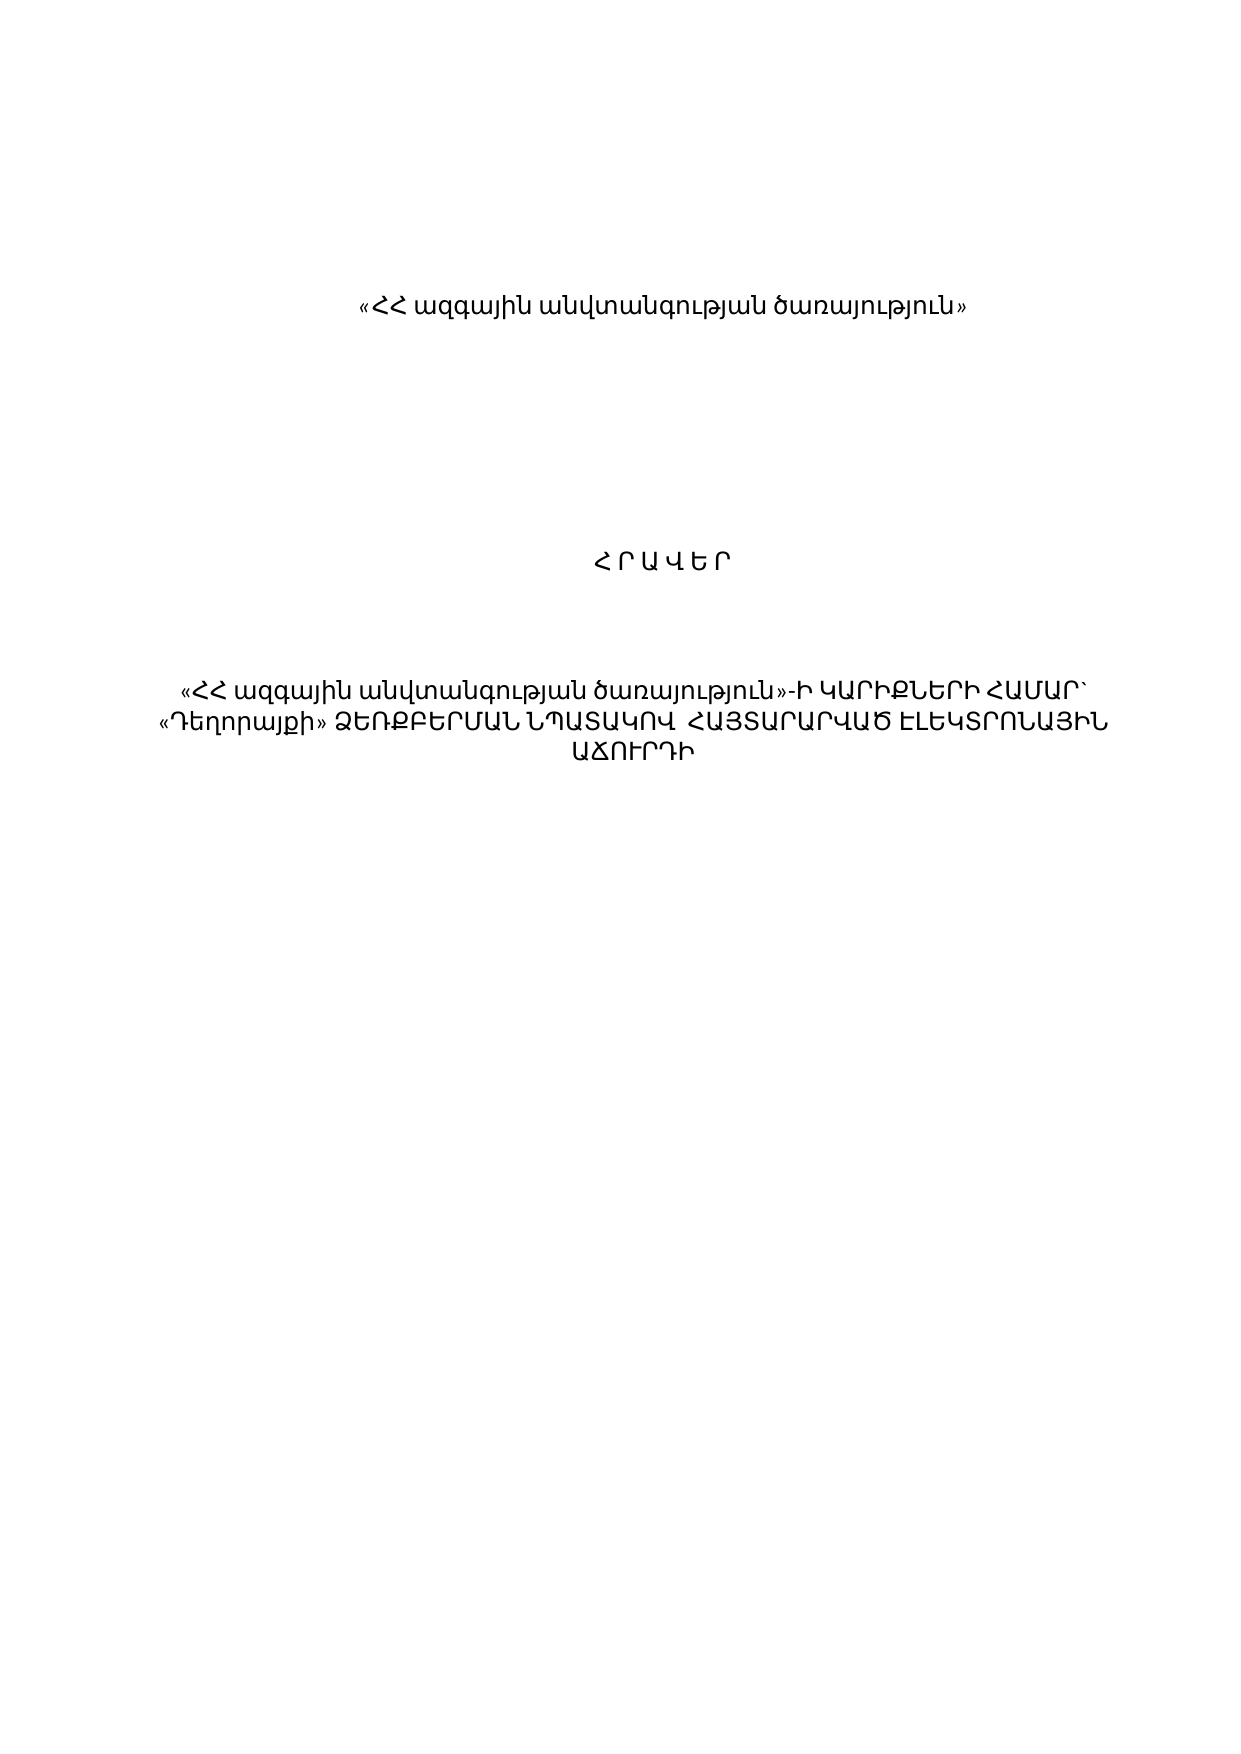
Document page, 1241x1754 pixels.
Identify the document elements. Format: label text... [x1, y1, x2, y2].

text Հ Ր Ա Վ Ե Ր [94, 546, 1172, 577]
text « ՀՀ ազգային անվտանգության ծառայություն» [94, 290, 1172, 321]
text «ՀՀ ազգային անվտանգության ծառայություն»-Ի ԿԱՐԻՔՆԵՐԻ ՀԱՄԱՐ` «Դեղորայքի» ՁԵՌՔԲԵՐՄԱՆ ՆՊԱՏԱԿՈՎ ՀԱՅՏԱՐԱՐՎԱԾ ԷԼԵԿՏՐՈՆԱՅԻՆ ԱՃՈՒՐԴԻ [94, 676, 1172, 767]
